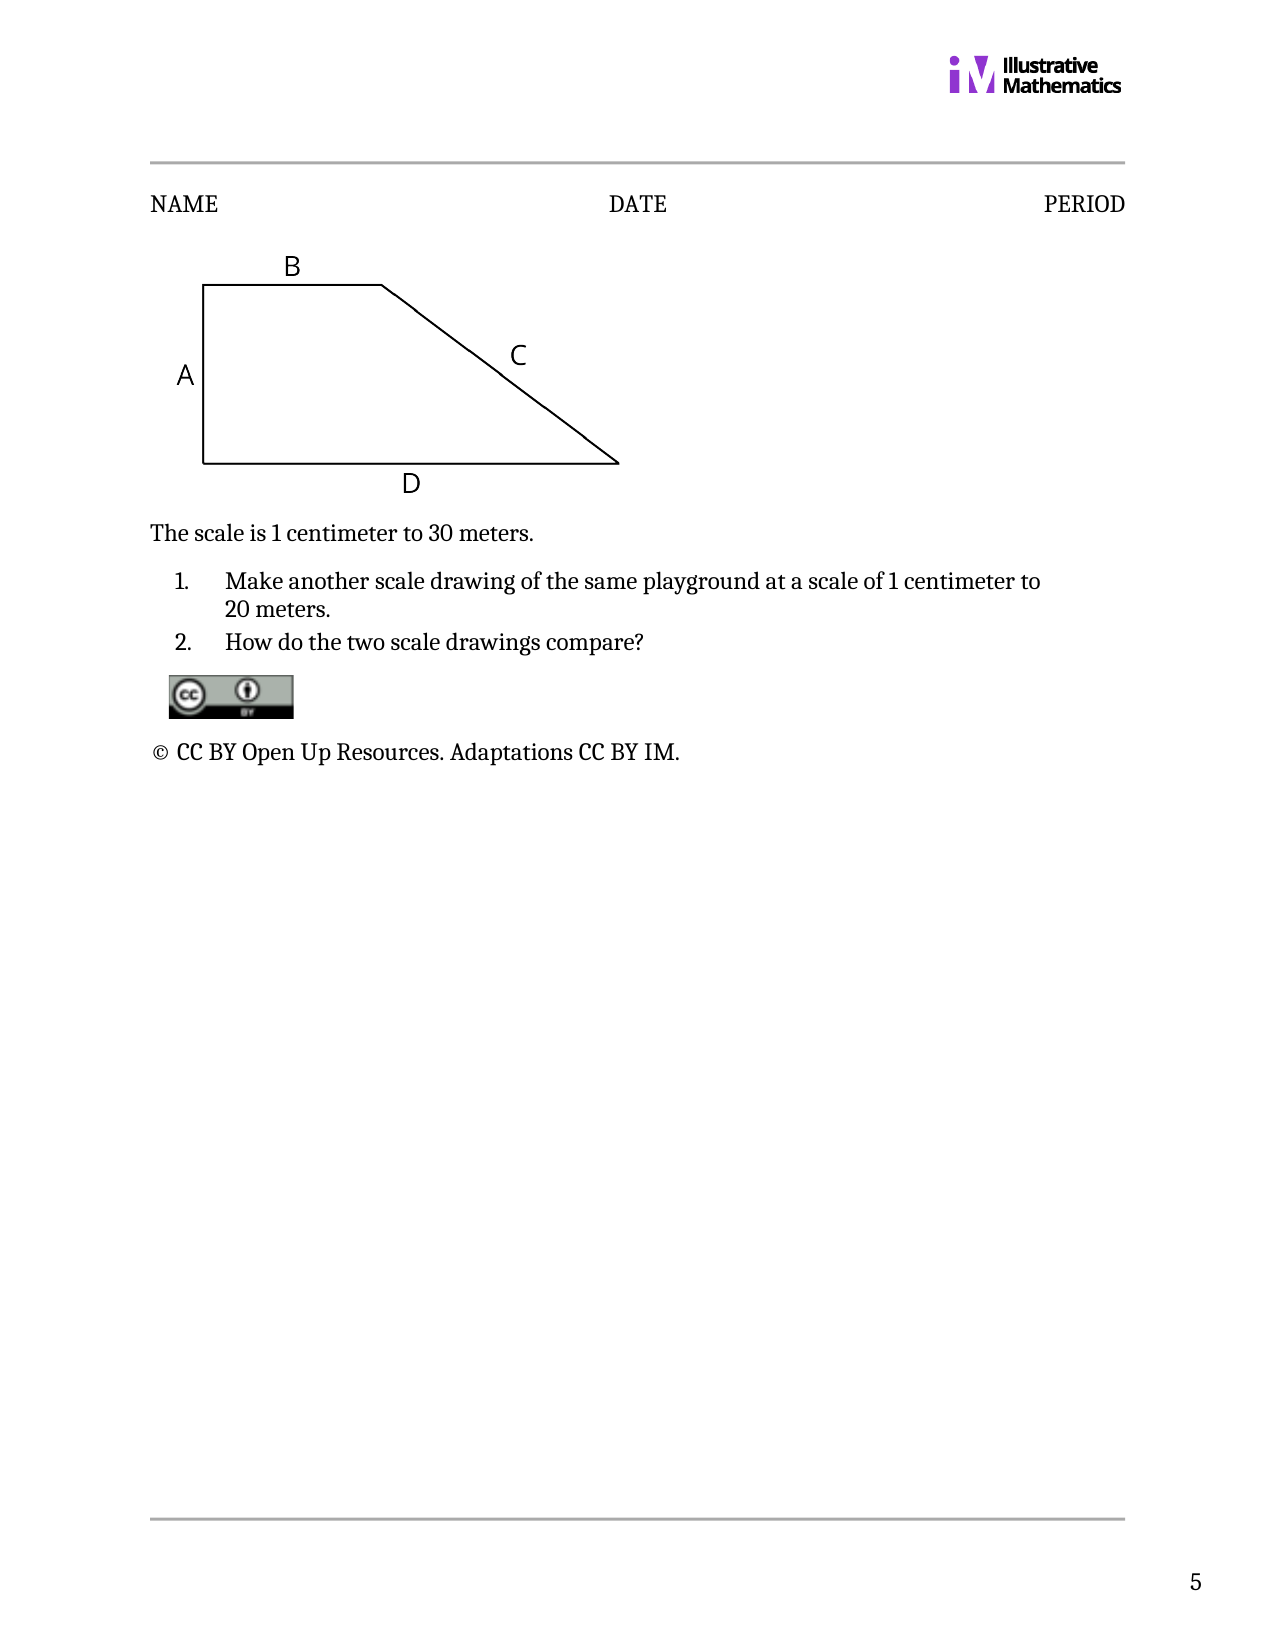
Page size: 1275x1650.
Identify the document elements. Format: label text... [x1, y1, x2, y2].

text The scale is 1 centimeter to 30 meters. [150, 519, 1125, 548]
picture [168, 247, 620, 501]
list How do the two scale drawings compare? [175, 628, 1125, 657]
picture [168, 675, 294, 719]
picture [949, 55, 1121, 93]
list Make another scale drawing of the same playground at a scale of 1 centimeter to 20 meters. [175, 567, 1125, 624]
text © CC BY Open Up Resources. Adaptations CC BY IM. [150, 738, 1125, 767]
